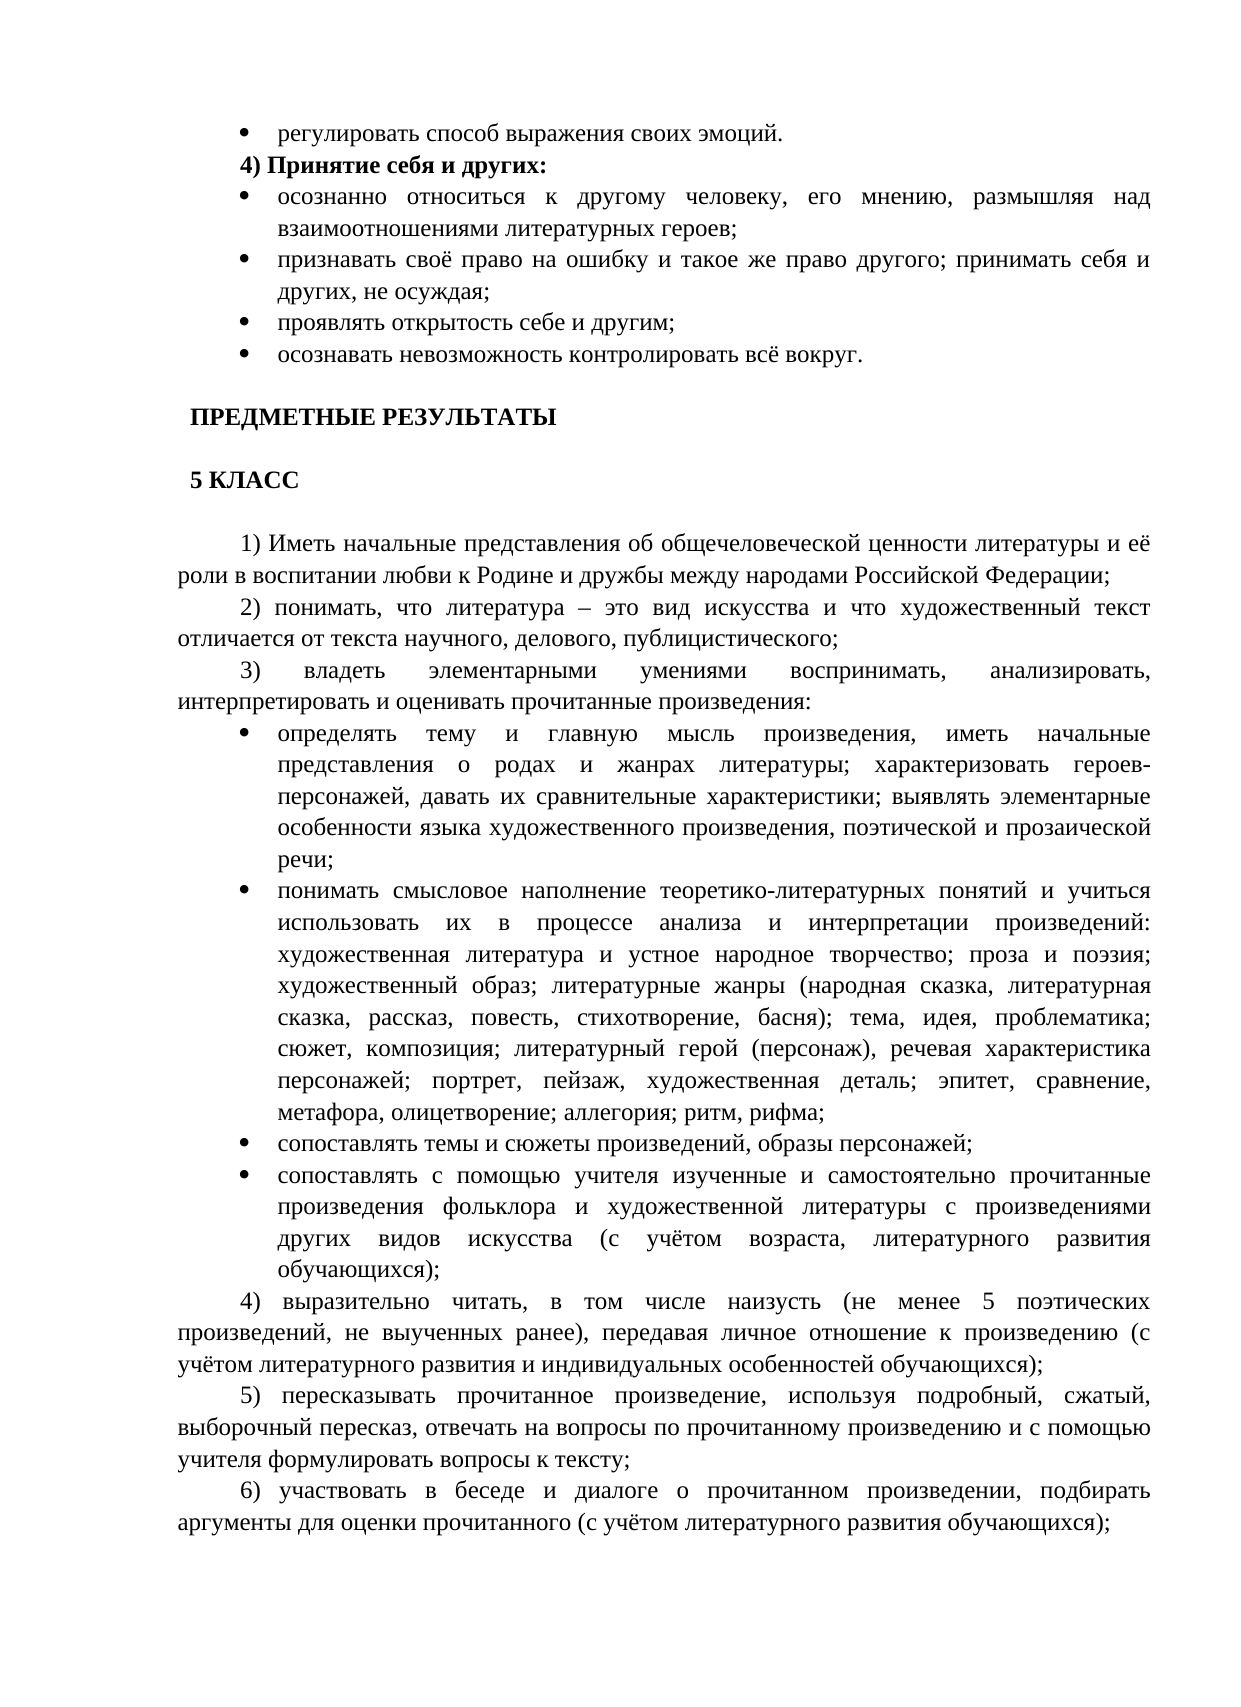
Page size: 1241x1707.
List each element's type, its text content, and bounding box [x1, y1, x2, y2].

text 5) пересказывать прочитанное произведение, используя подробный, сжатый, выборочный пересказ, отвечать на вопросы по прочитанному произведению и с помощью учителя формулировать вопросы к тексту; [177, 1381, 1152, 1472]
text 1) Иметь начальные представления об общечеловеческой ценности литературы и её роли в воспитании любви к Родине и дружбы между народами Российской Федерации; [177, 528, 1152, 589]
list регулировать способ выражения своих эмоций. [240, 118, 1152, 147]
list сопоставлять темы и сюжеты произведений, образы персонажей; [240, 1128, 1152, 1157]
list проявлять открытость себе и другим; [240, 307, 1152, 336]
list понимать смысловое наполнение теоретико-литературных понятий и учиться использовать их в процессе анализа и интерпретации произведений: художественная литература и устное народное творчество; проза и поэзия; художественный образ; литературные жанры (народная сказка, литературная сказка, рассказ, повесть, стихотворение, басня); тема, идея, проблематика; сюжет, композиция; литературный герой (персонаж), речевая характеристика персонажей; портрет, пейзаж, художественная деталь; эпитет, сравнение, метафора, олицетворение; аллегория; ритм, рифма; [240, 876, 1152, 1125]
text ПРЕДМЕТНЫЕ РЕЗУЛЬТАТЫ [190, 402, 1152, 431]
list признавать своё право на ошибку и такое же право другого; принимать себя и других, не осуждая; [240, 244, 1152, 305]
text 2) понимать, что литература – это вид искусства и что художественный текст отличается от текста научного, делового, публицистического; [177, 592, 1152, 652]
list осознавать невозможность контролировать всё вокруг. [240, 339, 1152, 368]
list определять тему и главную мысль произведения, иметь начальные представления о родах и жанрах литературы; характеризовать героев-персонажей, давать их сравнительные характеристики; выявлять элементарные особенности языка художественного произведения, поэтической и прозаической речи; [240, 718, 1152, 873]
text 4) Принятие себя и других: [177, 150, 1152, 178]
text 5 КЛАСС [190, 465, 1152, 494]
list осознанно относиться к другому человеку, его мнению, размышляя над взаимоотношениями литературных героев; [240, 181, 1152, 242]
text 4) выразительно читать, в том числе наизусть (не менее 5 поэтических произведений, не выученных ранее), передавая личное отношение к произведению (с учётом литературного развития и индивидуальных особенностей обучающихся); [177, 1286, 1152, 1378]
text 6) участвовать в беседе и диалоге о прочитанном произведении, подбирать аргументы для оценки прочитанного (с учётом литературного развития обучающихся); [177, 1475, 1152, 1536]
list сопоставлять с помощью учителя изученные и самостоятельно прочитанные произведения фольклора и художественной литературы с произведениями других видов искусства (с учётом возраста, литературного развития обучающихся); [240, 1160, 1152, 1283]
text 3) владеть элементарными умениями воспринимать, анализировать, интерпретировать и оценивать прочитанные произведения: [177, 655, 1152, 715]
